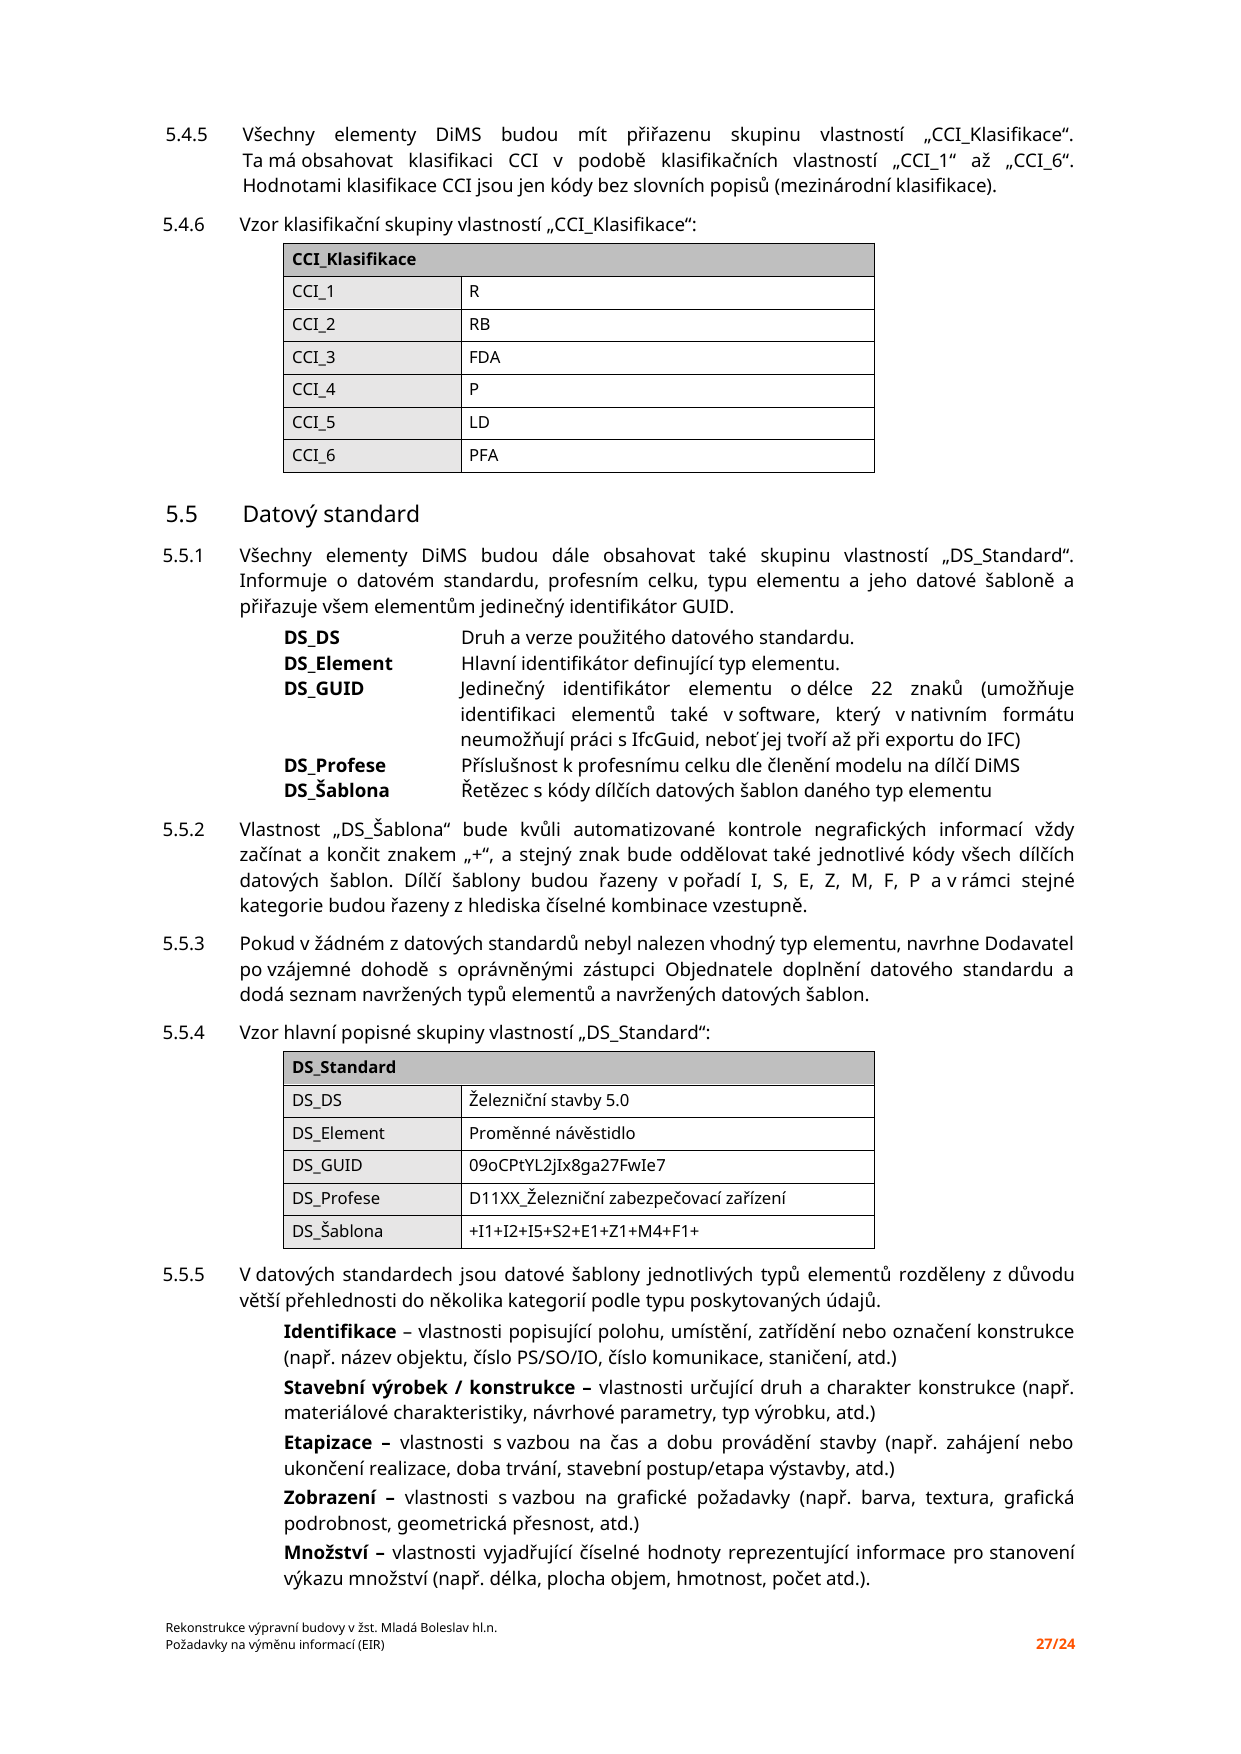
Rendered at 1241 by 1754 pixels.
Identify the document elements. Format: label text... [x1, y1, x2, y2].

table_cell DS_Element [284, 1118, 461, 1150]
table_cell DS_GUID [284, 1151, 461, 1183]
table_cell P [462, 375, 874, 407]
list Identifikace – vlastnosti popisující polohu, umístění, zatřídění nebo označení konstrukce (např. název objektu, číslo PS/SO/IO, číslo komunikace, staničení, atd.) [283, 1319, 1075, 1370]
list DS_Element Hlavní identifikátor definující typ elementu. [283, 650, 1075, 676]
table_cell CCI_5 [284, 408, 461, 439]
table_cell Železniční stavby 5.0 [462, 1086, 874, 1117]
table_cell CCI_6 [284, 440, 461, 472]
list DS_Šablona Řetězec s kódy dílčích datových šablon daného typ elementu [283, 778, 1075, 803]
text Vzor klasifikační skupiny vlastností „CCI_Klasifikace“: [162, 211, 1075, 236]
table_header CCI_Klasifikace [284, 244, 874, 276]
table_cell PFA [462, 440, 874, 472]
list DS_GUID Jedinečný identifikátor elementu o délce 22 znaků (umožňuje identifikaci elementů také v software, který v nativním formátu neumožňují práci s IfcGuid, neboť jej tvoří až při exportu do IFC) [283, 676, 1075, 752]
table_cell R [462, 277, 874, 308]
table_cell D11XX_Železniční zabezpečovací zařízení [462, 1184, 874, 1215]
text Vlastnost „DS_Šablona“ bude kvůli automatizované kontrole negrafických informací vždy začínat a končit znakem „+“, a stejný znak bude oddělovat také jednotlivé kódy všech dílčích datových šablon. Dílčí šablony budou řazeny v pořadí I, S, E, Z, M, F, P a v rámci stejné kategorie budou řazeny z hlediska číselné kombinace vzestupně. [162, 816, 1075, 918]
table_cell +I1+I2+I5+S2+E1+Z1+M4+F1+ [462, 1216, 874, 1248]
list DS_Profese Příslušnost k profesnímu celku dle členění modelu na dílčí DiMS [283, 752, 1075, 778]
text Datový standard [165, 498, 1075, 529]
list Množství – vlastnosti vyjadřující číselné hodnoty reprezentující informace pro stanovení výkazu množství (např. délka, plocha objem, hmotnost, počet atd.). [283, 1540, 1075, 1591]
table_header DS_Standard [284, 1052, 874, 1084]
text Pokud v žádném z datových standardů nebyl nalezen vhodný typ elementu, navrhne Dodavatel po vzájemné dohodě s oprávněnými zástupci Objednatele doplnění datového standardu a dodá seznam navržených typů elementů a navržených datových šablon. [162, 930, 1075, 1007]
list Zobrazení – vlastnosti s vazbou na grafické požadavky (např. barva, textura, grafická podrobnost, geometrická přesnost, atd.) [283, 1484, 1075, 1536]
text Všechny elementy DiMS budou mít přiřazenu skupinu vlastností „CCI_Klasifikace“. Ta má obsahovat klasifikaci CCI v podobě klasifikačních vlastností „CCI_1“ až „CCI_6“. Hodnotami klasifikace CCI jsou jen kódy bez slovních popisů (mezinárodní klasifikace). [165, 122, 1075, 198]
table_cell DS_Profese [284, 1184, 461, 1215]
text Všechny elementy DiMS budou dále obsahovat také skupinu vlastností „DS_Standard“. Informuje o datovém standardu, profesním celku, typu elementu a jeho datové šabloně a přiřazuje všem elementům jedinečný identifikátor GUID. [162, 542, 1075, 618]
table_cell CCI_3 [284, 342, 461, 374]
text Vzor hlavní popisné skupiny vlastností „DS_Standard“: [162, 1019, 1075, 1045]
table_cell FDA [462, 342, 874, 374]
table_cell DS_DS [284, 1086, 461, 1117]
table_cell Proměnné návěstidlo [462, 1118, 874, 1150]
table_cell CCI_2 [284, 310, 461, 341]
table_cell RB [462, 310, 874, 341]
text V datových standardech jsou datové šablony jednotlivých typů elementů rozděleny z důvodu větší přehlednosti do několika kategorií podle typu poskytovaných údajů. [162, 1262, 1075, 1313]
table_cell 09oCPtYL2jIx8ga27FwIe7 [462, 1151, 874, 1183]
table_cell DS_Šablona [284, 1216, 461, 1248]
table_cell CCI_4 [284, 375, 461, 407]
list Etapizace – vlastnosti s vazbou na čas a dobu provádění stavby (např. zahájení nebo ukončení realizace, doba trvání, stavební postup/etapa výstavby, atd.) [283, 1429, 1075, 1480]
table_cell LD [462, 408, 874, 439]
list Stavební výrobek / konstrukce – vlastnosti určující druh a charakter konstrukce (např. materiálové charakteristiky, návrhové parametry, typ výrobku, atd.) [283, 1374, 1075, 1425]
list DS_DS Druh a verze použitého datového standardu. [283, 625, 1075, 650]
table_cell CCI_1 [284, 277, 461, 308]
